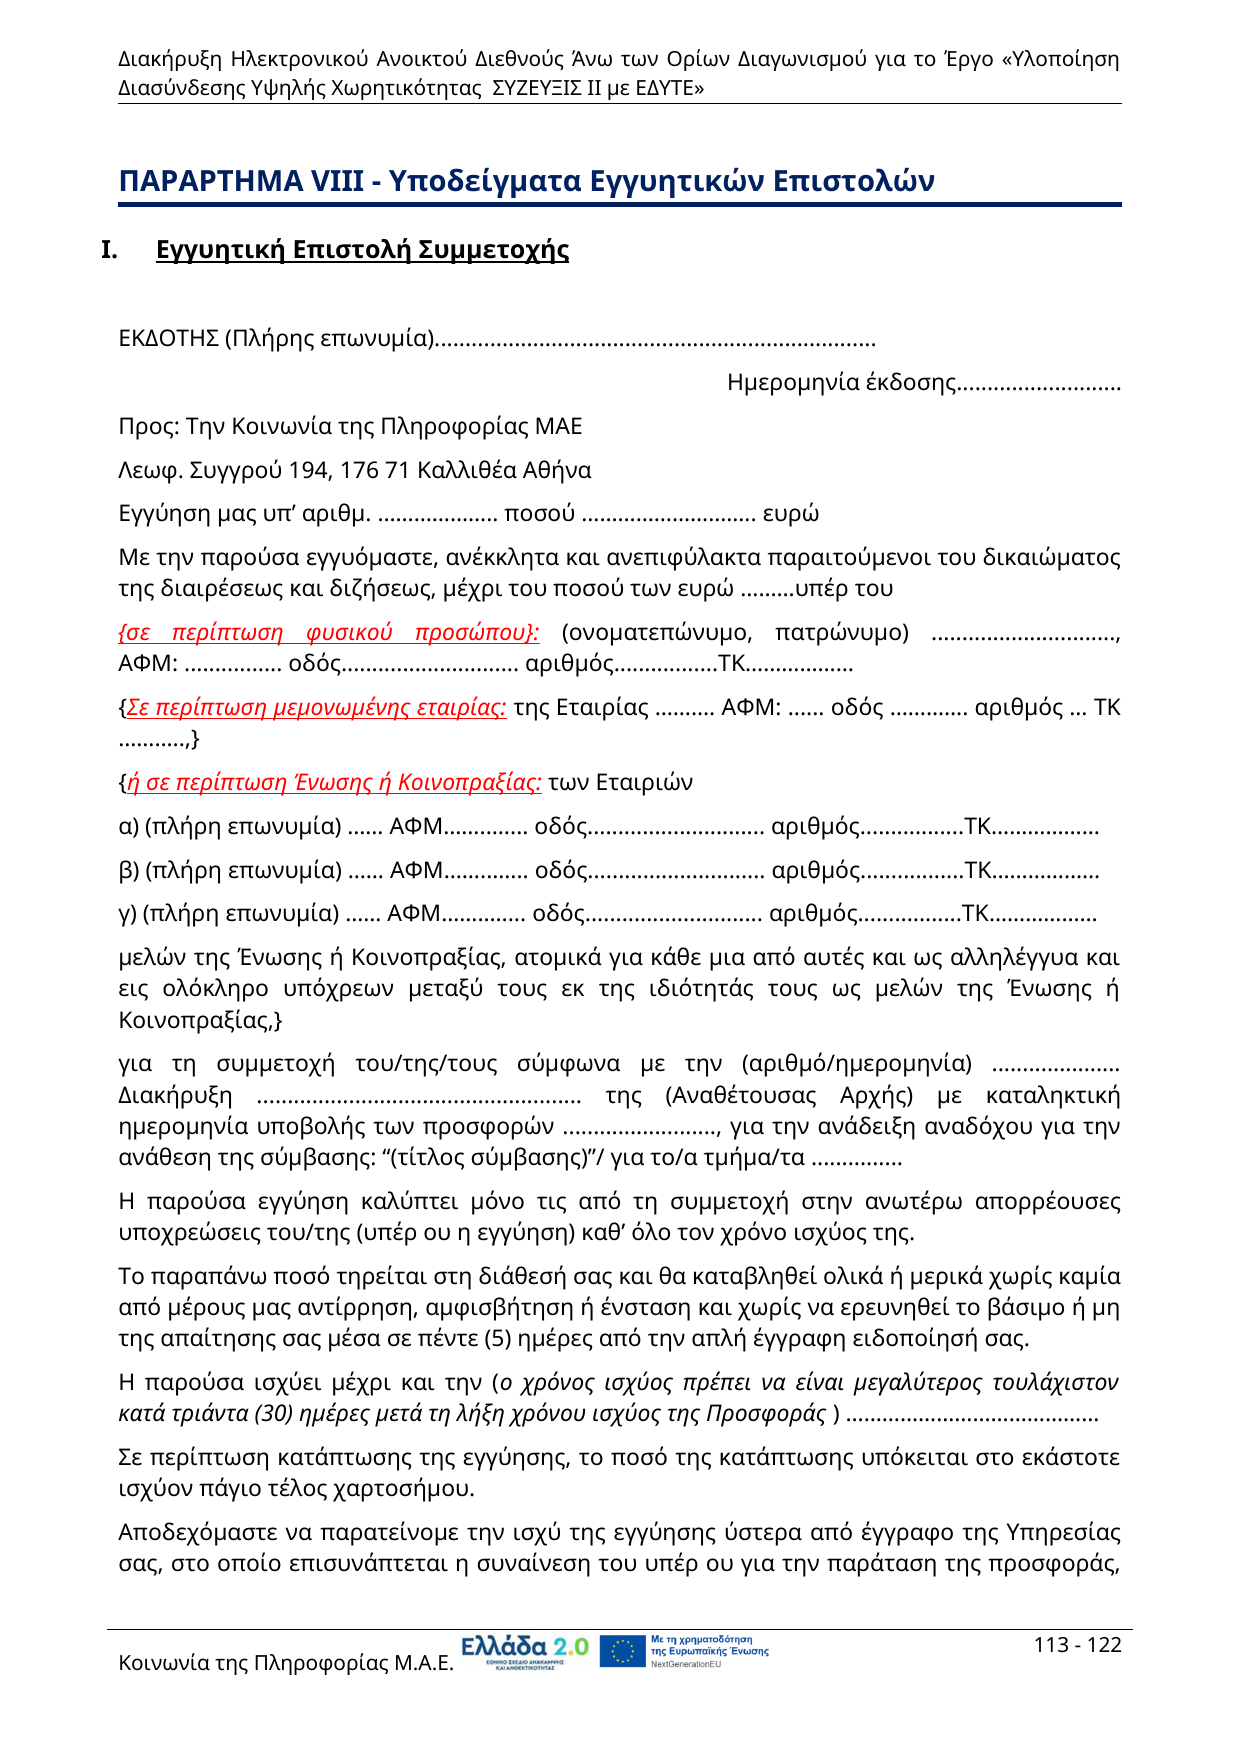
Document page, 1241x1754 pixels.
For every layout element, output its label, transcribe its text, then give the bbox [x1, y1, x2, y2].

picture [460, 1630, 774, 1671]
text Με την παρούσα εγγυόμαστε, ανέκκλητα και ανεπιφύλακτα παραιτούμενοι του δικαιώματος της διαιρέσεως και διζήσεως, μέχρι του ποσού των ευρώ ………υπέρ του [118, 541, 1122, 604]
text Λεωφ. Συγγρού 194, 176 71 Καλλιθέα Αθήνα [118, 454, 1122, 485]
text μελών της Ένωσης ή Κοινοπραξίας, ατομικά για κάθε μια από αυτές και ως αλληλέγγυα και εις ολόκληρο υπόχρεων μεταξύ τους εκ της ιδιότητάς τους ως μελών της Ένωσης ή Κοινοπραξίας,} [118, 941, 1122, 1035]
text ΕΚΔΟΤΗΣ (Πλήρης επωνυμία)........................................................................ [118, 322, 1122, 354]
text Ημερομηνία έκδοσης........................... [118, 366, 1122, 397]
subtitle Εγγυητική Επιστολή Συμμετοχής [118, 232, 1122, 266]
text Η παρούσα ισχύει μέχρι και την (ο χρόνος ισχύος πρέπει να είναι μεγαλύτερος τουλάχιστον κατά τριάντα (30) ημέρες μετά τη λήξη χρόνου ισχύος της Προσφοράς ) …………………………………… [118, 1366, 1122, 1429]
text Σε περίπτωση κατάπτωσης της εγγύησης, το ποσό της κατάπτωσης υπόκειται στο εκάστοτε ισχύον πάγιο τέλος χαρτοσήμου. [118, 1441, 1122, 1504]
text Προς: Την Κοινωνία της Πληροφορίας ΜΑΕ [118, 410, 1122, 441]
text {Σε περίπτωση μεμονωμένης εταιρίας: της Εταιρίας ………. ΑΦΜ: ...... οδός …………. αριθμός … ΤΚ ………..,} [118, 691, 1122, 754]
text Το παραπάνω ποσό τηρείται στη διάθεσή σας και θα καταβληθεί ολικά ή μερικά χωρίς καμία από μέρους μας αντίρρηση, αμφισβήτηση ή ένσταση και χωρίς να ερευνηθεί το βάσιμο ή μη της απαίτησης σας μέσα σε πέντε (5) ημέρες από την απλή έγγραφη ειδοποίησή σας. [118, 1260, 1122, 1354]
text γ) (πλήρη επωνυμία) …… ΑΦΜ…….….... οδός............................. αριθμός.................ΤΚ……………… [118, 897, 1122, 929]
text {σε περίπτωση φυσικού προσώπου}: (ονοματεπώνυμο, πατρώνυμο) .............................., ΑΦΜ: ................ οδός............................. αριθμός.................ΤΚ……………… [118, 616, 1122, 679]
subtitle Υποδείγματα Εγγυητικών Επιστολών [118, 161, 1122, 202]
text για τη συμμετοχή του/της/τους σύμφωνα με την (αριθμό/ημερομηνία) ..................... Διακήρυξη ..................................................... της (Αναθέτουσας Αρχής) με καταληκτική ημερομηνία υποβολής των προσφορών ........................., για την ανάδειξη αναδόχου για την ανάθεση της σύμβασης: “(τίτλος σύμβασης)”/ για το/α τμήμα/τα ............... [118, 1047, 1122, 1172]
text β) (πλήρη επωνυμία) …… ΑΦΜ…….….... οδός............................. αριθμός.................ΤΚ……………… [118, 854, 1122, 885]
text Εγγύηση μας υπ’ αριθμ. ……………….. ποσού ………………….……. ευρώ [118, 497, 1122, 529]
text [118, 1516, 1122, 1579]
text α) (πλήρη επωνυμία) …… ΑΦΜ…….….... οδός............................. αριθμός.................ΤΚ……………… [118, 810, 1122, 841]
text {ή σε περίπτωση Ένωσης ή Κοινοπραξίας: των Εταιριών [118, 766, 1122, 797]
text Η παρούσα εγγύηση καλύπτει μόνο τις από τη συμμετοχή στην ανωτέρω απορρέουσες υποχρεώσεις του/της (υπέρ ου η εγγύηση) καθ’ όλο τον χρόνο ισχύος της. [118, 1185, 1122, 1247]
